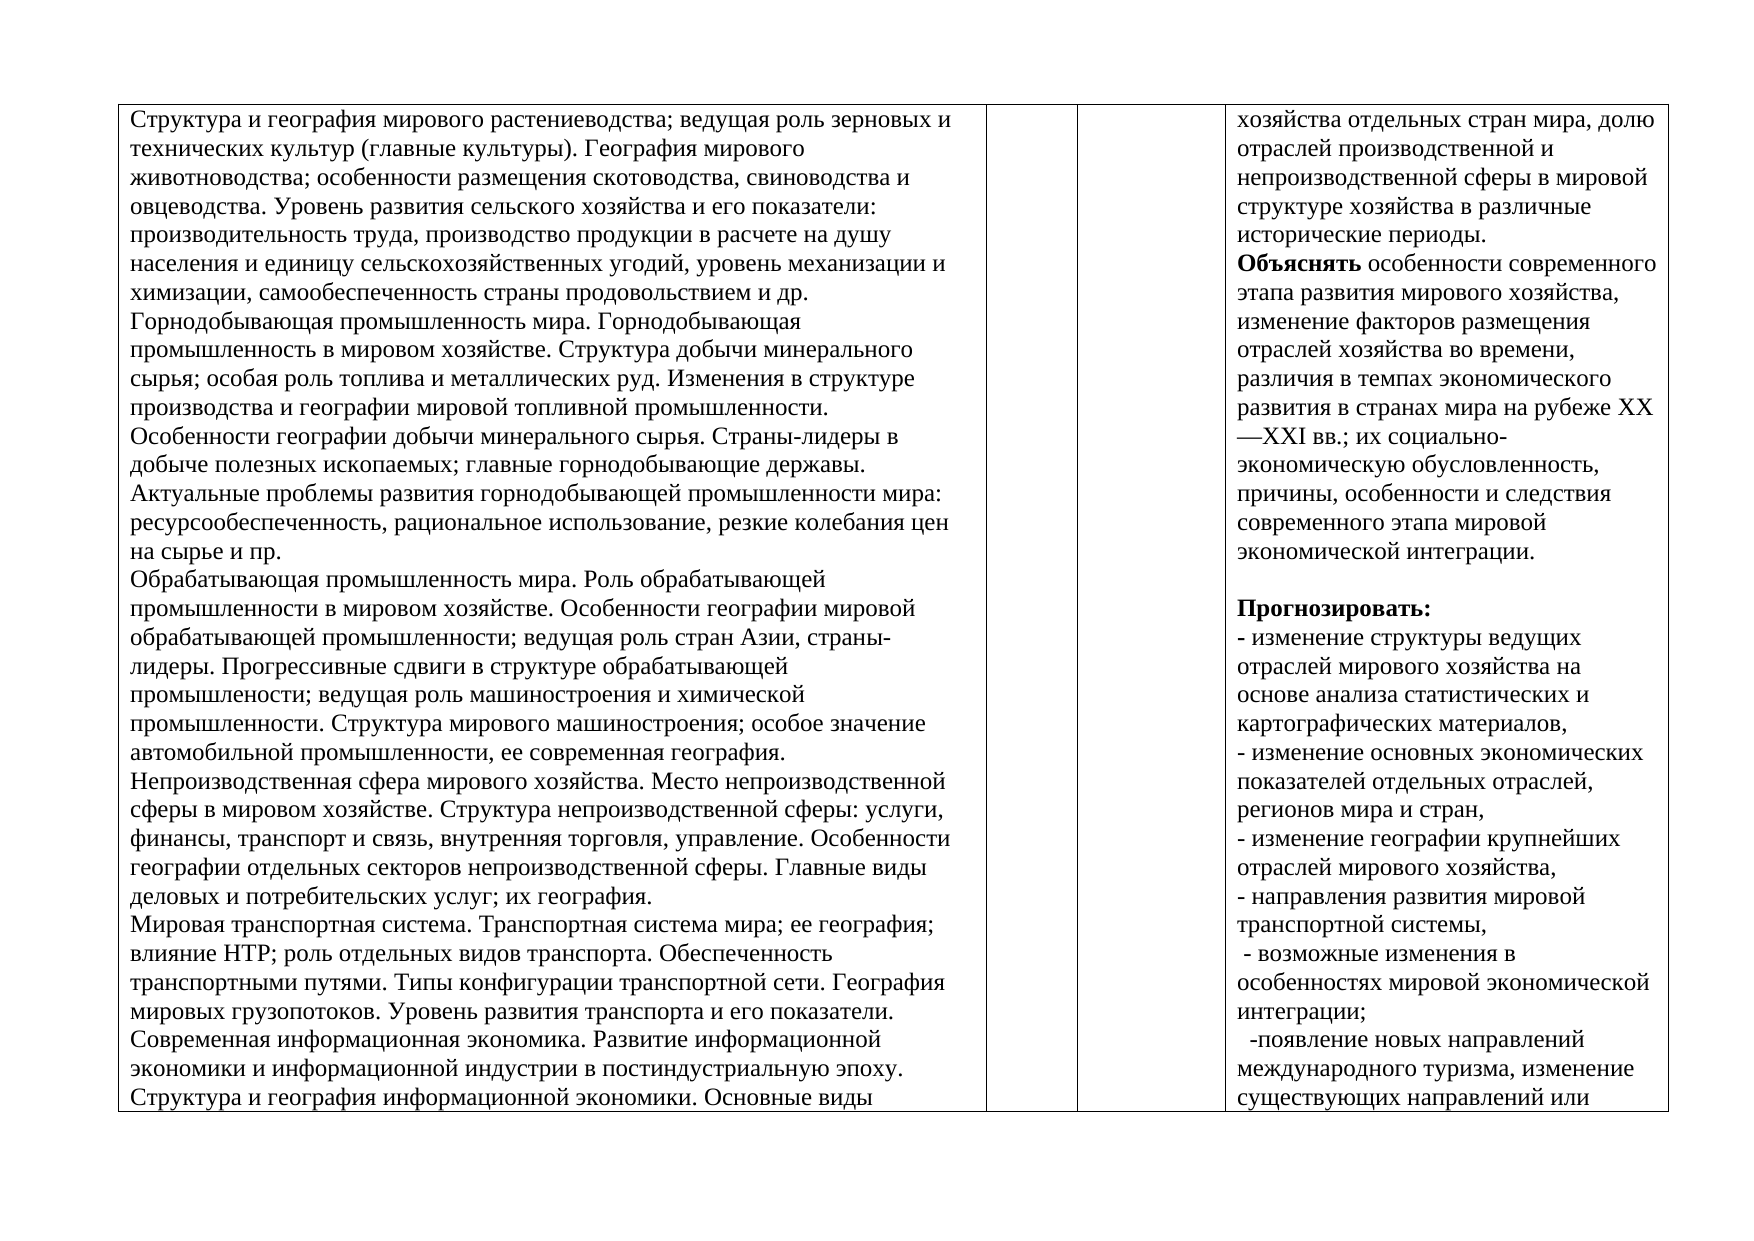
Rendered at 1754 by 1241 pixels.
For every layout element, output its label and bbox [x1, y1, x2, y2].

table_cell [1226, 105, 1668, 1111]
table_cell [987, 105, 1077, 1111]
table_cell [119, 105, 986, 1111]
table_cell [1078, 105, 1225, 1111]
